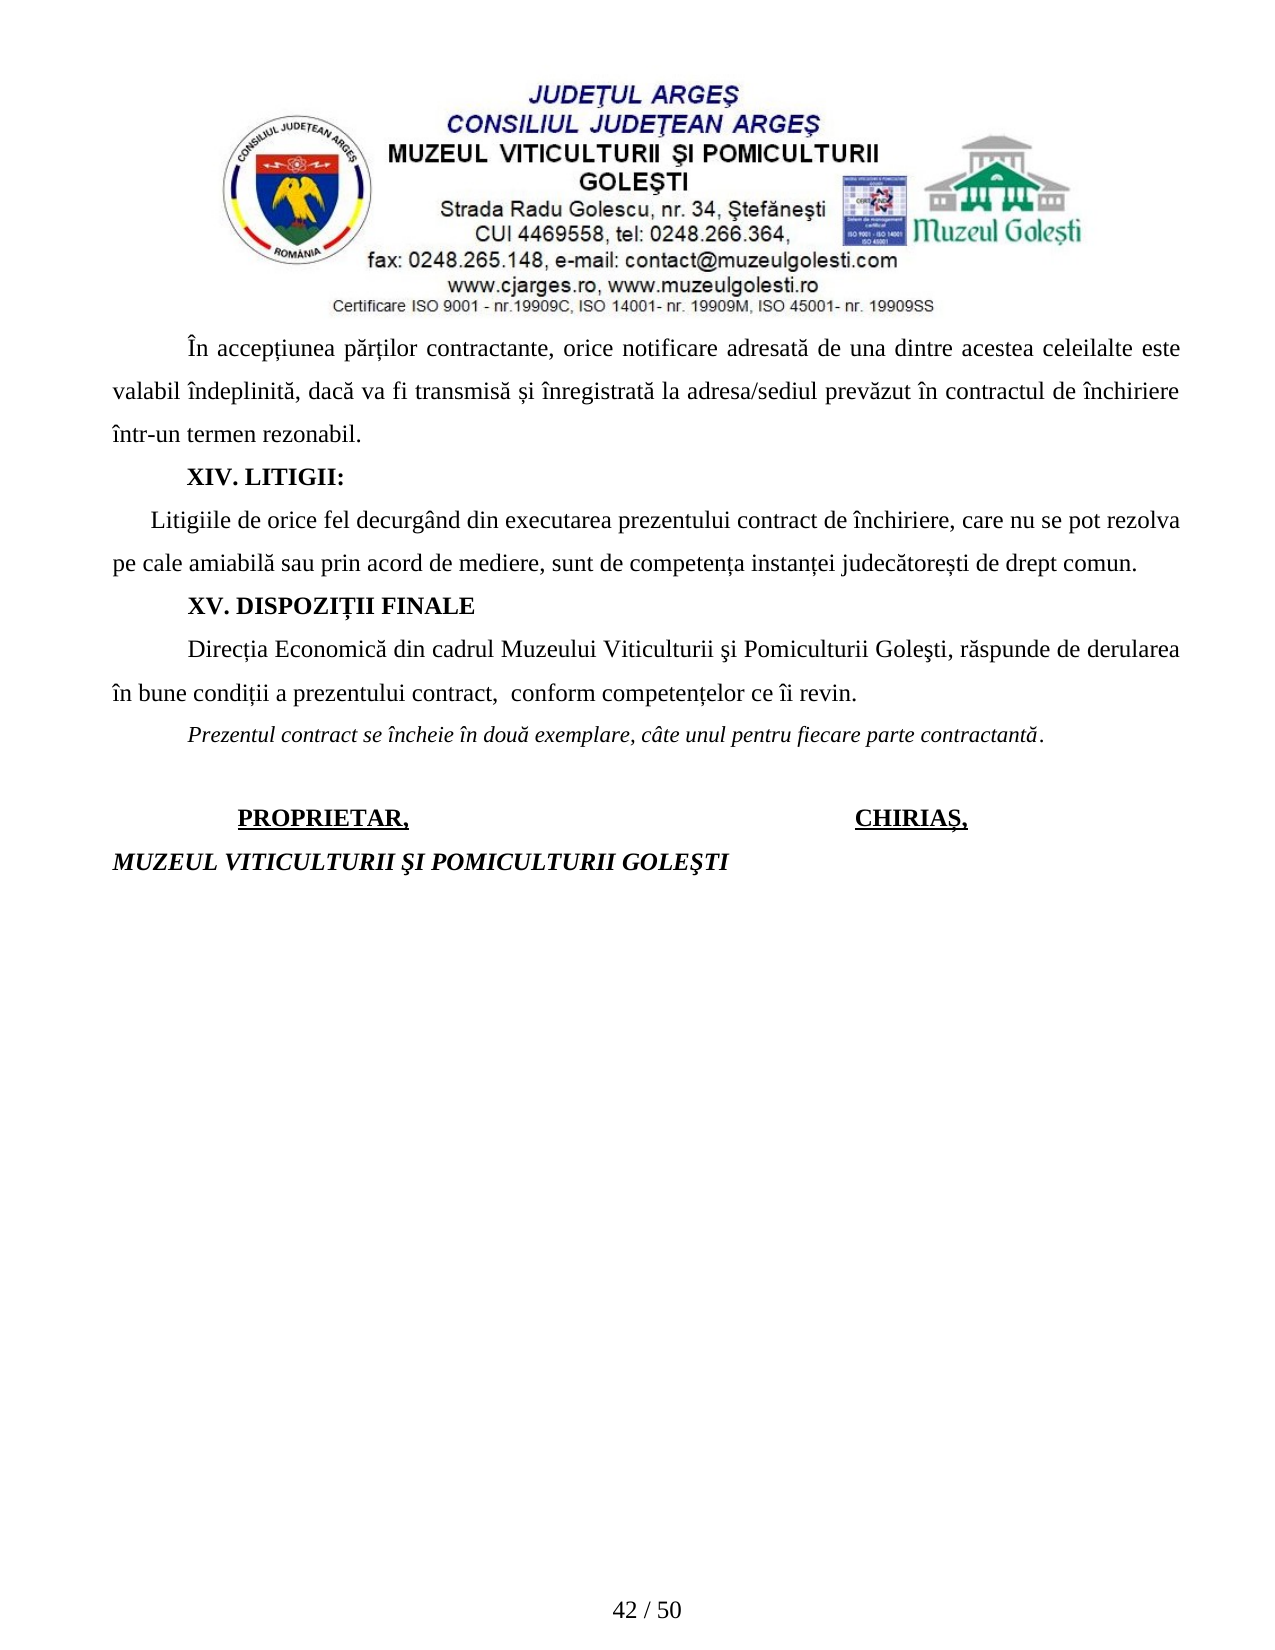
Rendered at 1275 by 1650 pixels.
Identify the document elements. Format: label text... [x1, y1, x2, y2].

text XIV. LITIGII: [112, 462, 1181, 491]
text În accepțiunea părților contractante, orice notificare adresată de una dintre acestea celeilalte este valabil îndeplinită, dacă va fi transmisă și înregistrată la adresa/sediul prevăzut în contractul de închiriere într-un termen rezonabil. [112, 333, 1181, 448]
text Litigiile de orice fel decurgând din executarea prezentului contract de închiriere, care nu se pot rezolva pe cale amiabilă sau prin acord de mediere, sunt de competența instanței judecătorești de drept comun. [112, 505, 1181, 577]
picture [176, 29, 1118, 333]
text XV. DISPOZIȚII FINALE [112, 591, 1181, 620]
text Direcția Economică din cadrul Muzeului Viticulturii şi Pomiculturii Goleşti, răspunde de derularea în bune condiții a prezentului contract, conform competențelor ce îi revin. [112, 634, 1181, 706]
text Prezentul contract se încheie în două exemplare, câte unul pentru fiecare parte contractantă. [112, 721, 1181, 747]
text PROPRIETAR, CHIRIAȘ, MUZEUL VITICULTURII ŞI POMICULTURII GOLEŞTI [112, 803, 1181, 875]
